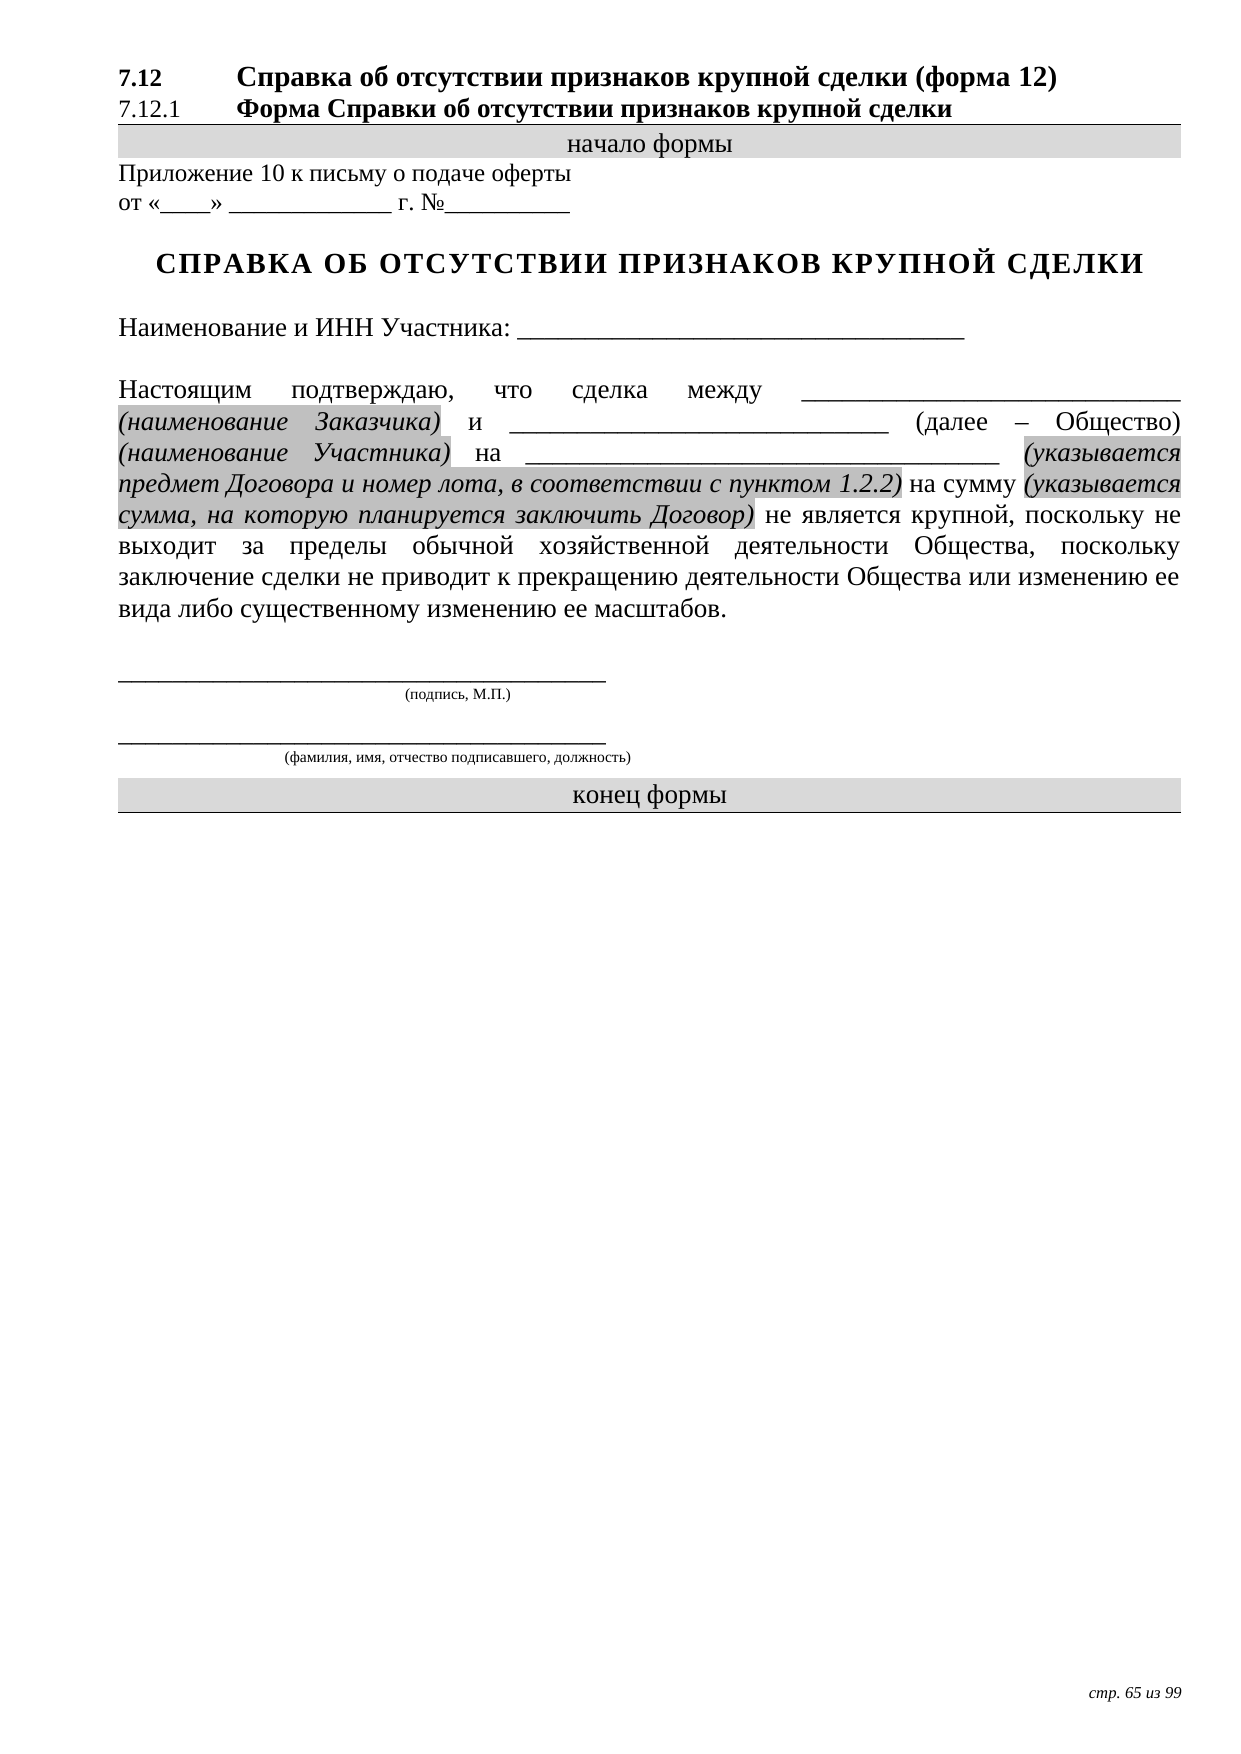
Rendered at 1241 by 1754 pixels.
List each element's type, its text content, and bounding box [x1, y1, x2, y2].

text Настоящим подтверждаю, что сделка между ____________________________ (наименование Заказчика) и ____________________________ (далее – Общество) (наименование Участника) на ___________________________________ (указывается предмет Договора и номер лота, в соответствии с пунктом 1.2.2) на сумму (указывается сумма, на которую планируется заключить Договор) не является крупной, поскольку не выходит за пределы обычной хозяйственной деятельности Общества, поскольку заключение сделки не приводит к прекращению деятельности Общества или изменению ее вида либо существенному изменению ее масштабов. [118, 374, 1181, 623]
text (подпись, М.П.) [118, 685, 797, 716]
text (фамилия, имя, отчество подписавшего, должность) [118, 747, 797, 778]
text Справка об отсутствии признаков крупной сделки [118, 247, 1181, 280]
text конец формы [118, 778, 1181, 812]
list Форма Справки об отсутствии признаков крупной сделки [118, 93, 1181, 124]
text Наименование и ИНН Участника: _________________________________ [118, 311, 1181, 342]
text начало формы [118, 125, 1181, 158]
text ____________________________________ [118, 654, 1181, 685]
subtitle Справка об отсутствии признаков крупной сделки (форма 12) [118, 59, 1181, 93]
text Приложение 10 к письму о подаче оферты от «____» _____________ г. №__________ [118, 158, 1181, 216]
text ____________________________________ [118, 716, 1181, 747]
